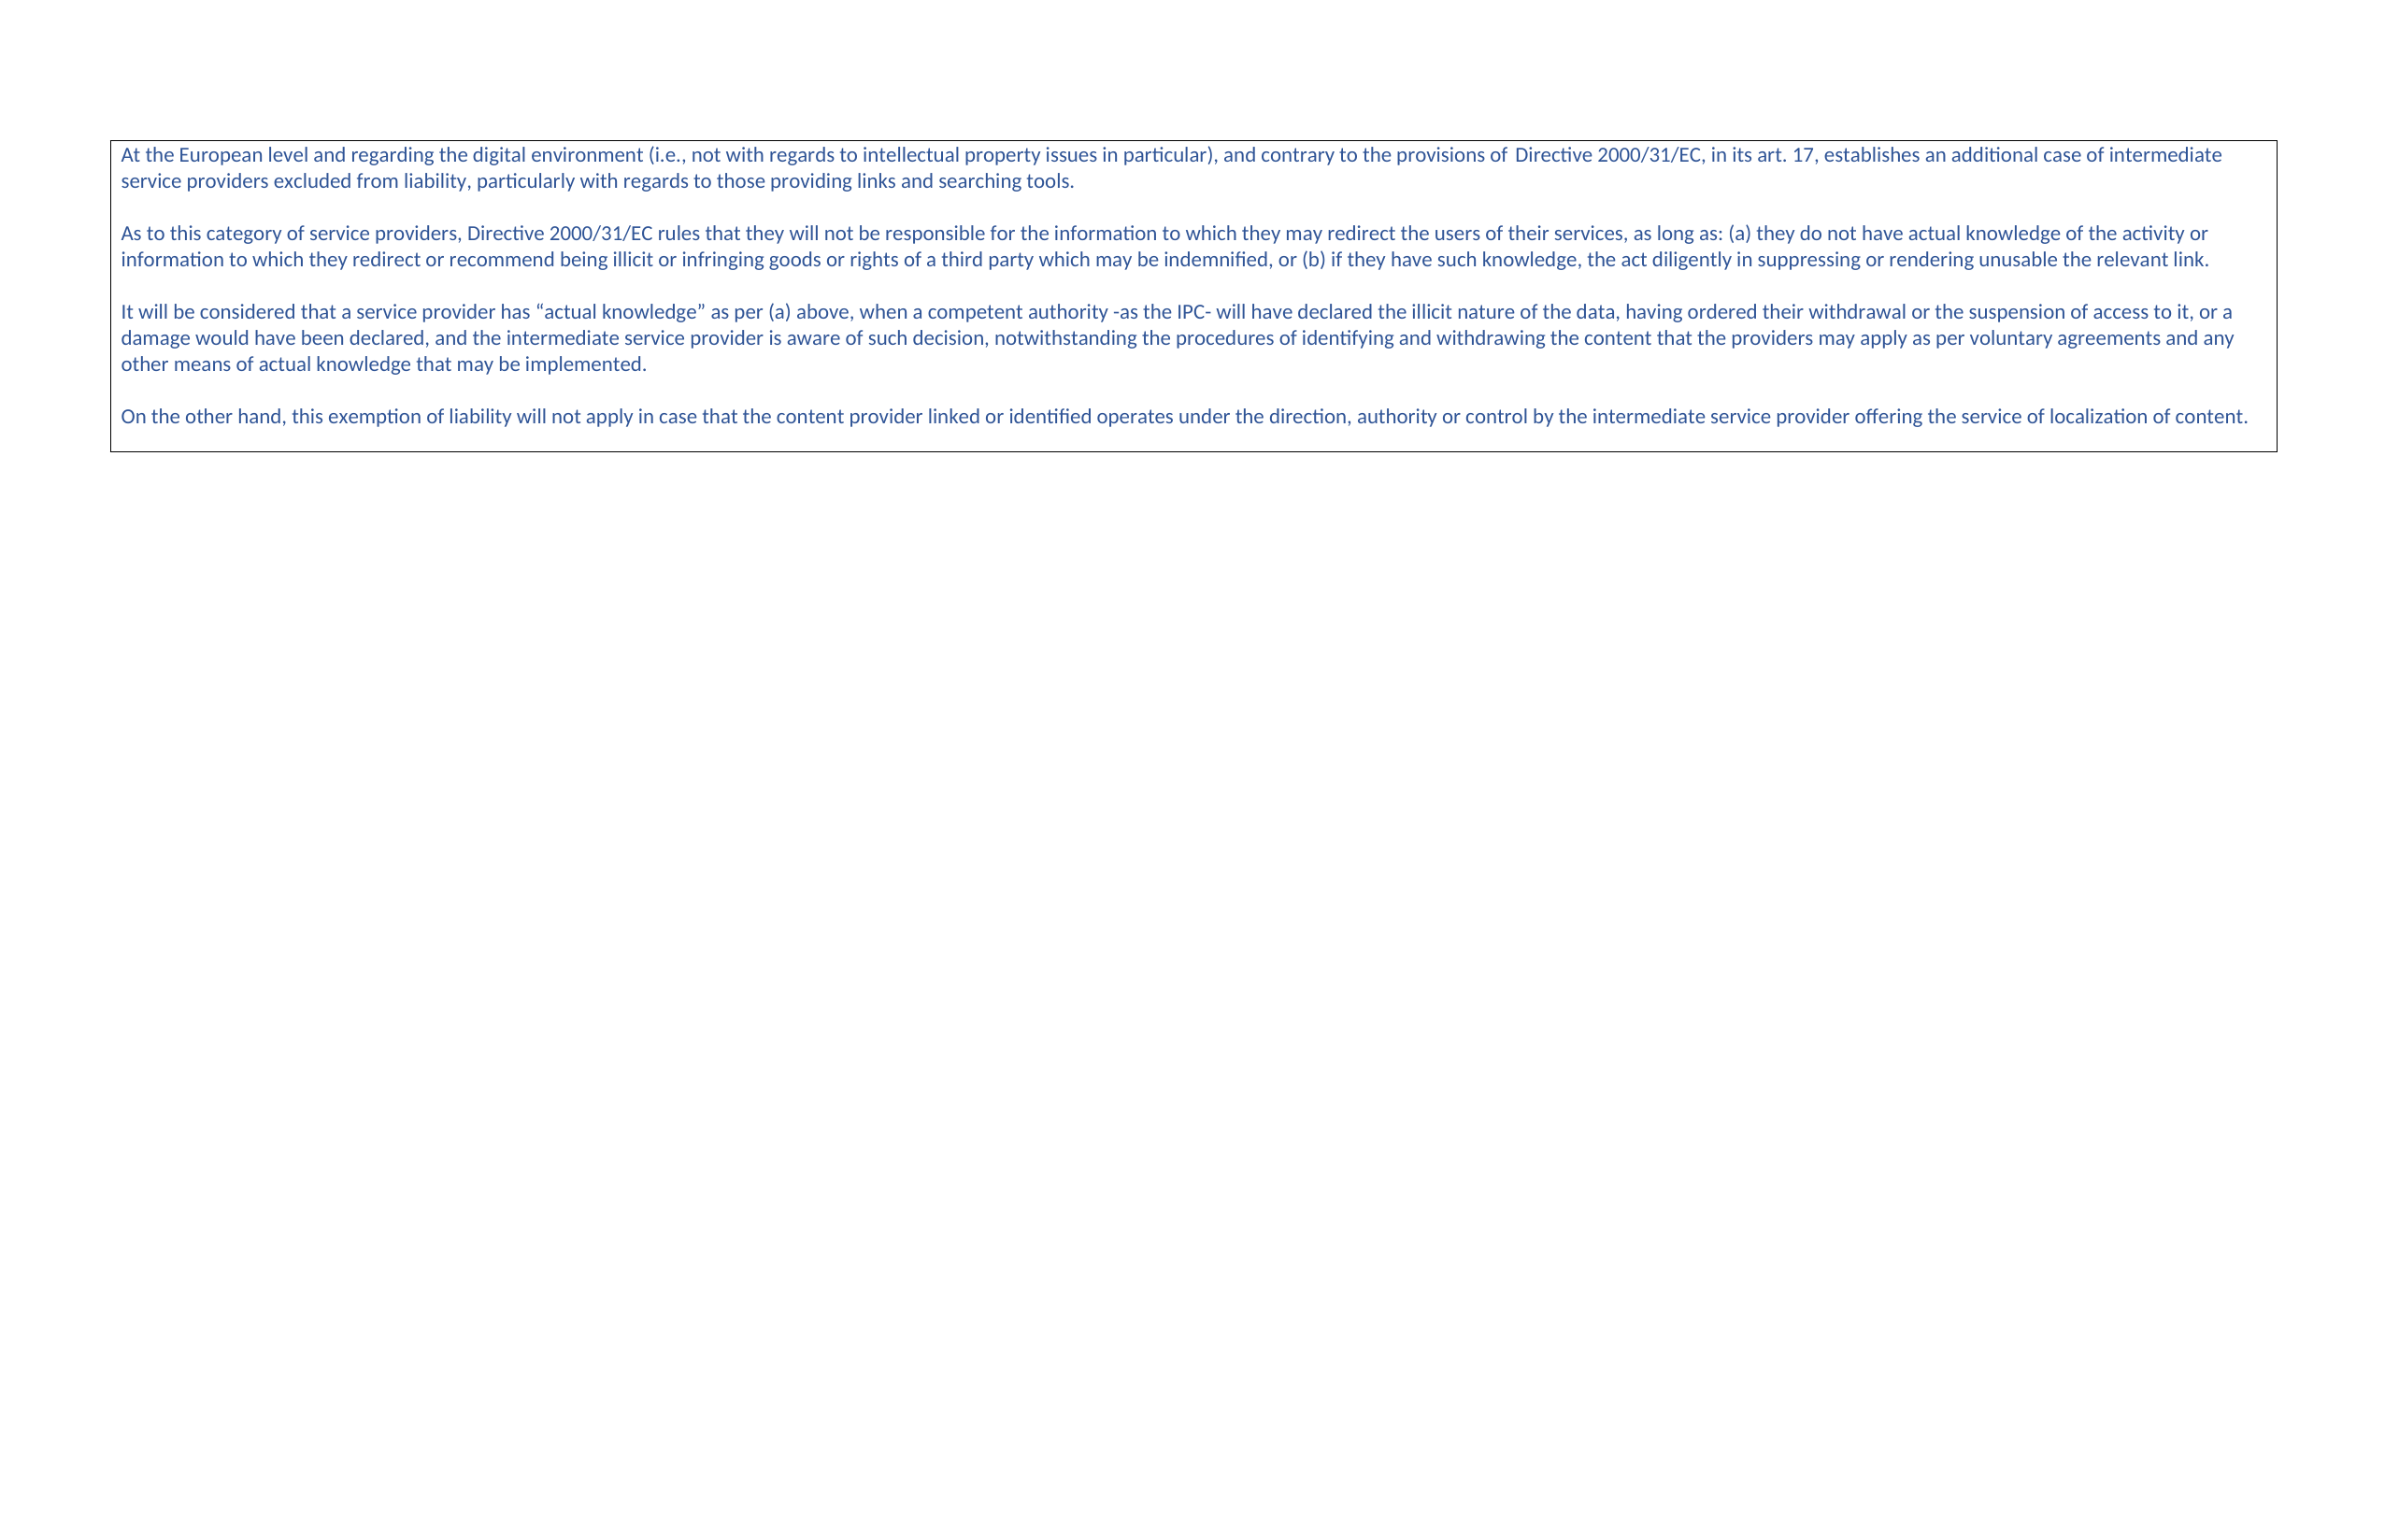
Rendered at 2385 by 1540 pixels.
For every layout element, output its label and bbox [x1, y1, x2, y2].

table_cell [111, 141, 2277, 451]
